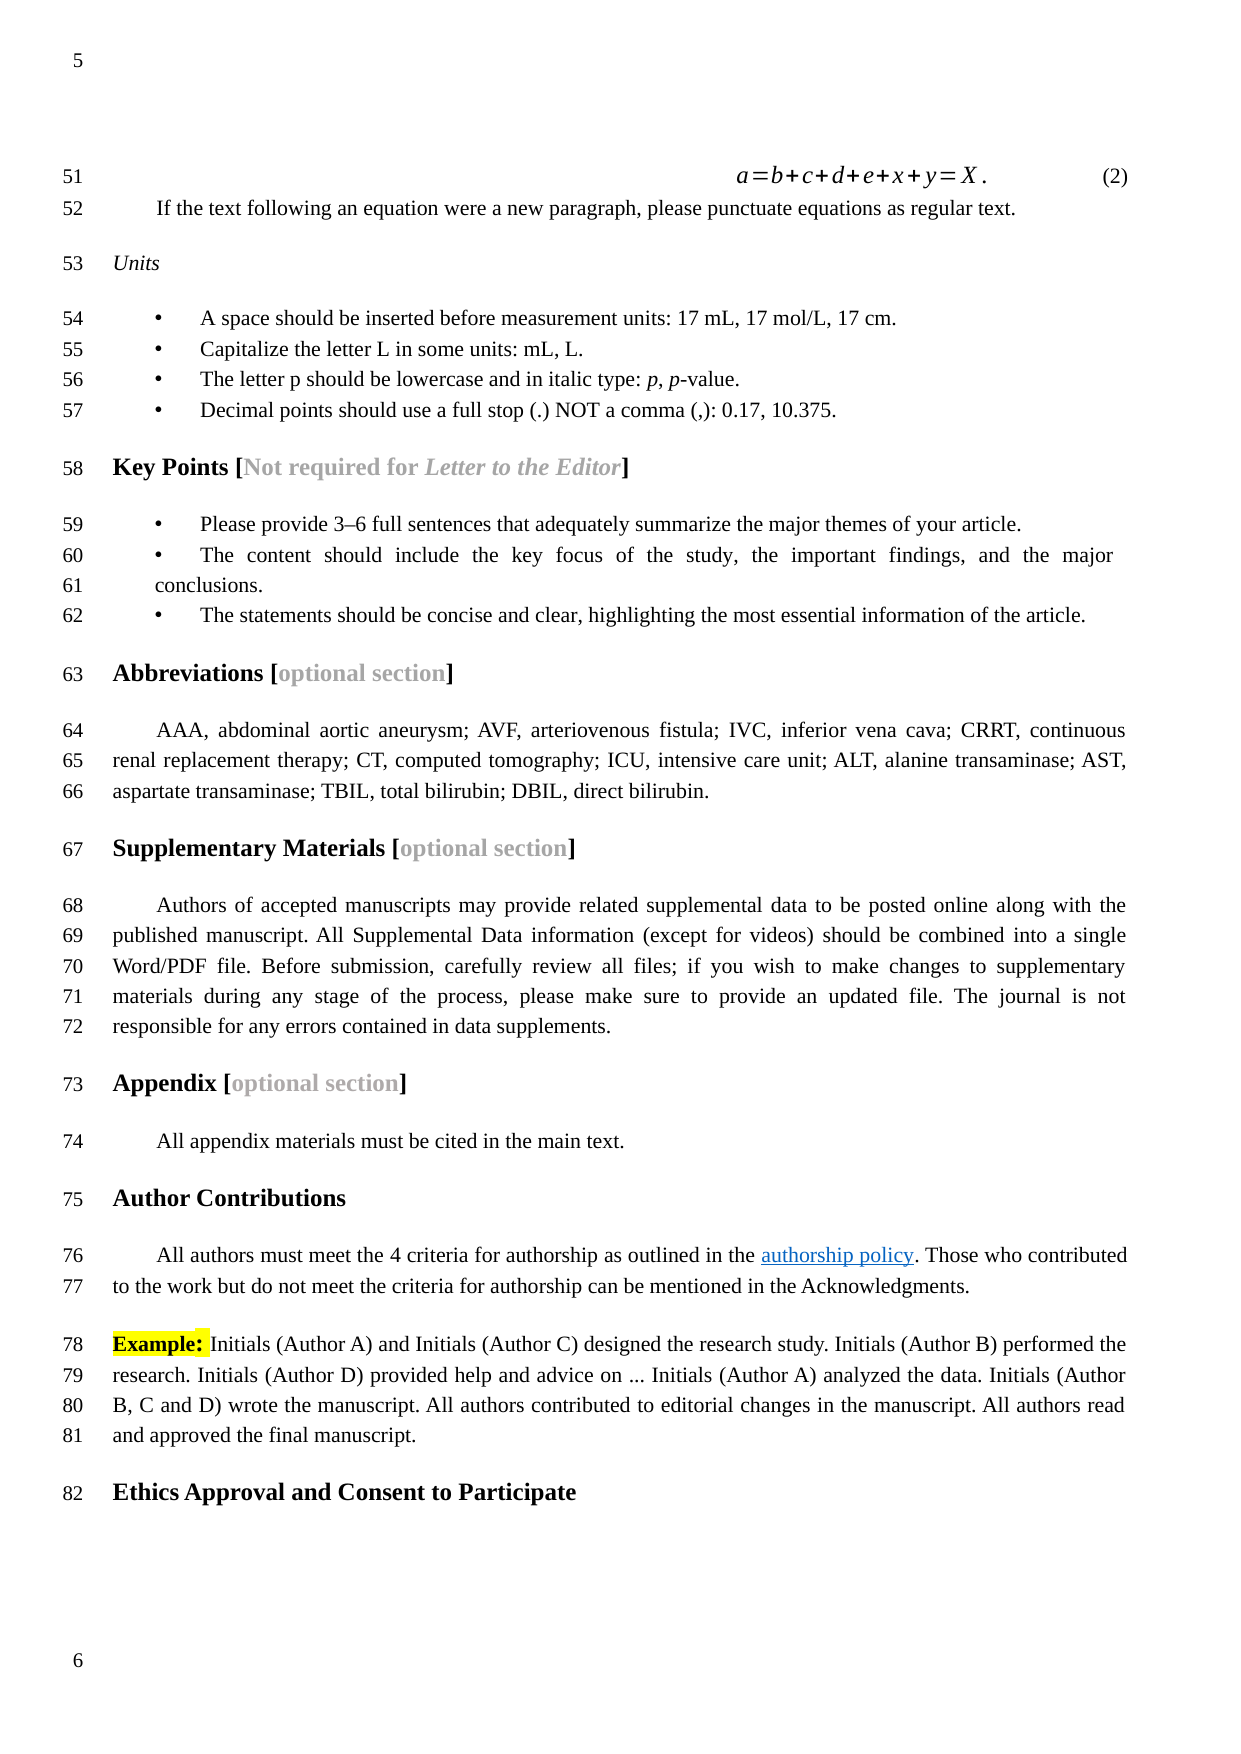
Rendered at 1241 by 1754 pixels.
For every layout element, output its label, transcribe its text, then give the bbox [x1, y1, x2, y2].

text Authors of accepted manuscripts may provide related supplemental data to be posted online along with the published manuscript. All Supplemental Data information (except for videos) should be combined into a single Word/PDF file. Before submission, carefully review all files; if you wish to make changes to supplementary materials during any stage of the process, please make sure to provide an updated file. The journal is not responsible for any errors contained in data supplements. [112, 892, 1128, 1038]
list Capitalize the letter L in some units: mL, L. [154, 336, 1115, 361]
text Appendix [optional section] [112, 1068, 1128, 1097]
text Units [112, 250, 1128, 275]
text Author Contributions [112, 1183, 1128, 1212]
text Abbreviations [optional section] [112, 658, 1128, 686]
list The letter p should be lowercase and in italic type: p, p-value. [154, 366, 1115, 391]
list The statements should be concise and clear, highlighting the most essential information of the article. [154, 602, 1115, 628]
text Ethics Approval and Consent to Participate [112, 1477, 1128, 1506]
list The content should include the key focus of the study, the important findings, and the major conclusions. [154, 542, 1115, 597]
text All appendix materials must be cited in the main text. [112, 1128, 1128, 1153]
list Please provide 3–6 full sentences that adequately summarize the major themes of your article. [154, 511, 1115, 536]
text AAA, abdominal aortic aneurysm; AVF, arteriovenous fistula; IVC, inferior vena cava; CRRT, continuous renal replacement therapy; CT, computed tomography; ICU, intensive care unit; ALT, alanine transaminase; AST, aspartate transaminase; TBIL, total bilirubin; DBIL, direct bilirubin. [112, 717, 1128, 803]
text (2) [112, 162, 1128, 189]
text Example: Initials (Author A) and Initials (Author C) designed the research study. Initials (Author B) performed the research. Initials (Author D) provided help and advice on ... Initials (Author A) analyzed the data. Initials (Author B, C and D) wrote the manuscript. All authors contributed to editorial changes in the manuscript. All authors read and approved the final manuscript. [112, 1328, 1128, 1447]
text All authors must meet the 4 criteria for authorship as outlined in the authorship policy. Those who contributed to the work but do not meet the criteria for authorship can be mentioned in the Acknowledgments. [112, 1242, 1128, 1298]
list A space should be inserted before measurement units: 17 mL, 17 mol/L, 17 cm. [154, 305, 1115, 330]
text If the text following an equation were a new paragraph, please punctuate equations as regular text. [112, 194, 1128, 220]
text Key Points [Not required for Letter to the Editor] [112, 452, 1128, 481]
list Decimal points should use a full stop (.) NOT a comma (,): 0.17, 10.375. [154, 397, 1115, 422]
text Supplementary Materials [optional section] [112, 833, 1128, 862]
